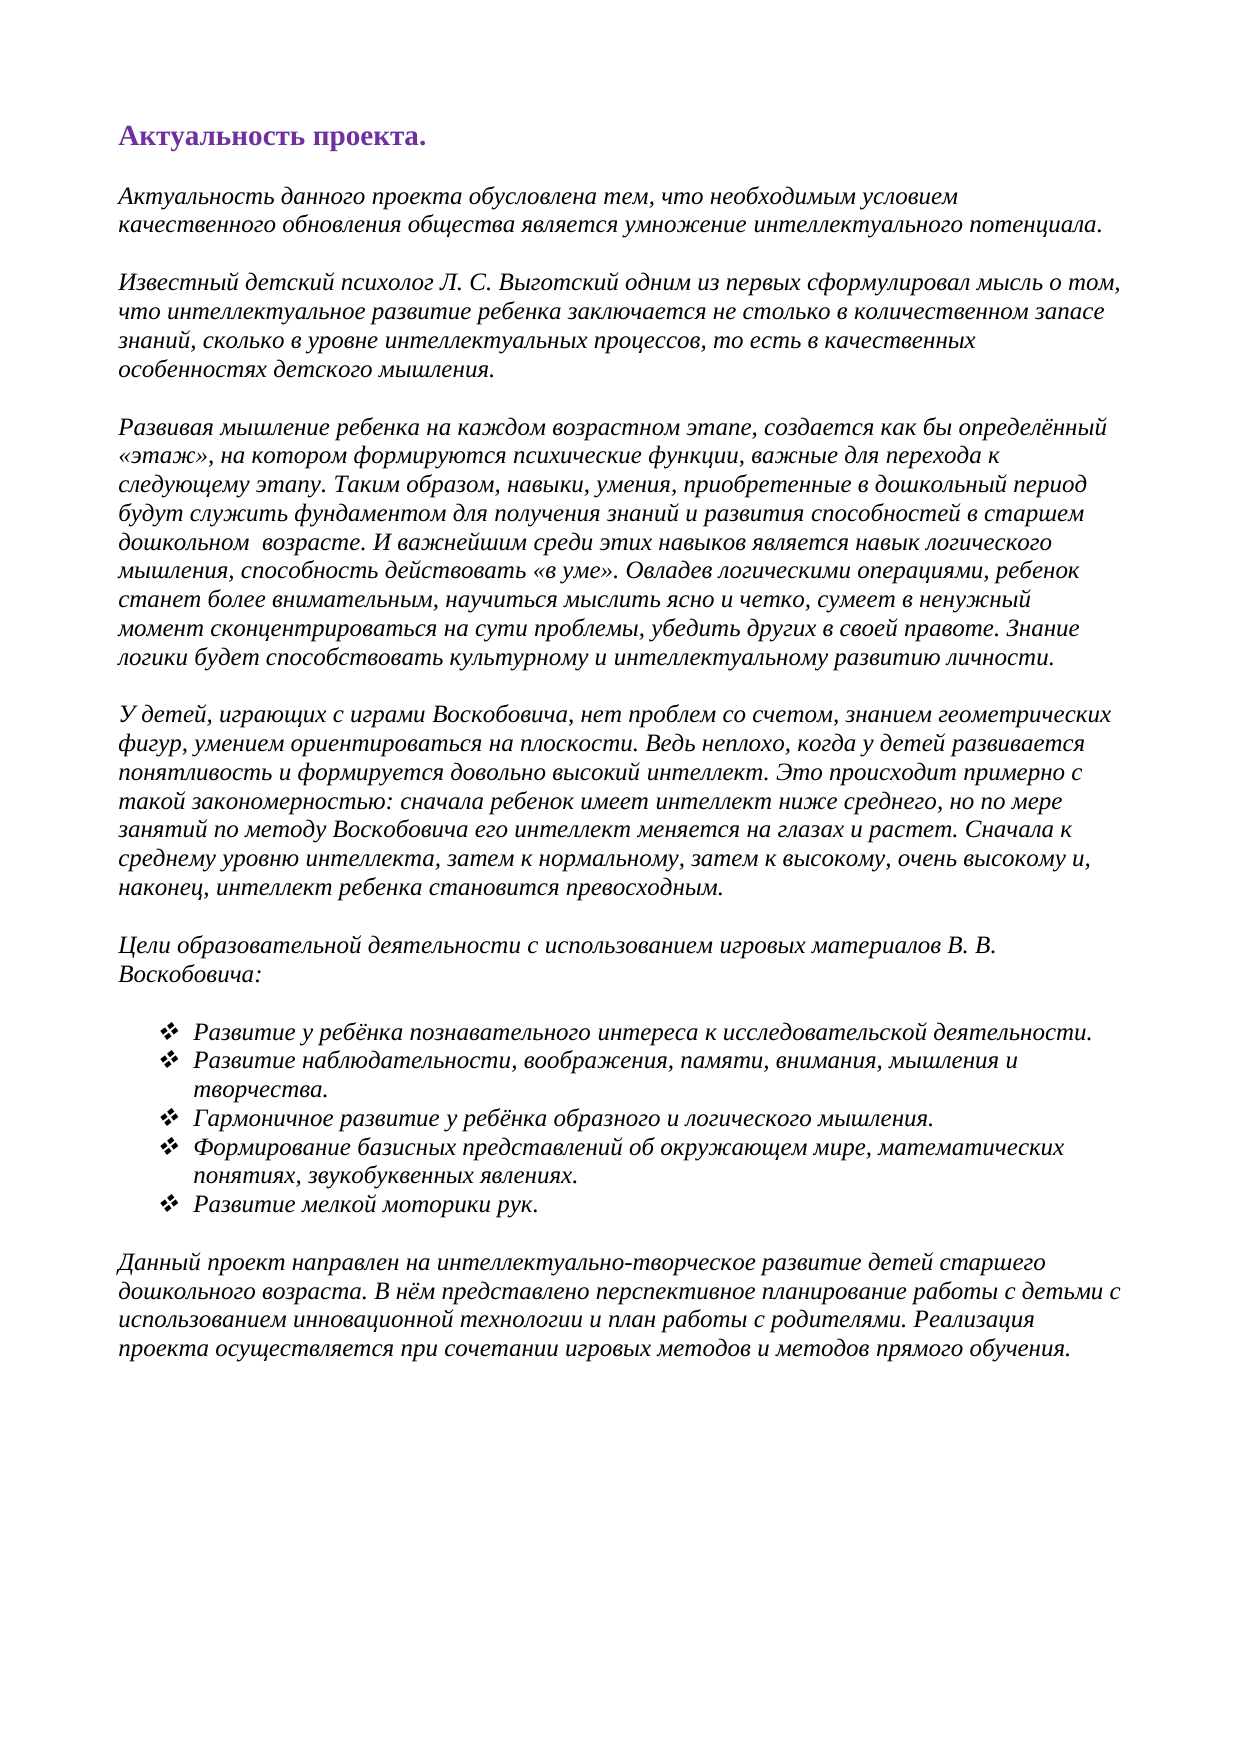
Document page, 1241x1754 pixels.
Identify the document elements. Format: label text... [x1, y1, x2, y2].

text Актуальность данного проекта обусловлена тем, что необходимым условием качественного обновления общества является умножение интеллектуального потенциала. [118, 181, 1122, 238]
text Известный детский психолог Л. С. Выготский одним из первых сформулировал мысль о том, что интеллектуальное развитие ребенка заключается не столько в количественном запасе знаний, сколько в уровне интеллектуальных процессов, то есть в качественных особенностях детского мышления. [118, 267, 1122, 382]
list Развитие мелкой моторики рук. [156, 1189, 1122, 1218]
list Развитие наблюдательности, воображения, памяти, внимания, мышления и творчества. [156, 1045, 1122, 1103]
text Данный проект направлен на интеллектуально-творческое развитие детей старшего дошкольного возраста. В нём представлено перспективное планирование работы с детьми с использованием инновационной технологии и план работы с родителями. Реализация проекта осуществляется при сочетании игровых методов и методов прямого обучения. [118, 1247, 1122, 1362]
text Цели образовательной деятельности с использованием игровых материалов В. В. Воскобовича: [118, 930, 1122, 987]
list Гармоничное развитие у ребёнка образного и логического мышления. [156, 1103, 1122, 1132]
list Развитие у ребёнка познавательного интереса к исследовательской деятельности. [156, 1017, 1122, 1045]
list Формирование базисных представлений об окружающем мире, математических понятиях, звукобуквенных явлениях. [156, 1132, 1122, 1189]
text Развивая мышление ребенка на каждом возрастном этапе, создается как бы определённый «этаж», на котором формируются психические функции, важные для перехода к следующему этапу. Таким образом, навыки, умения, приобретенные в дошкольный период будут служить фундаментом для получения знаний и развития способностей в старшем дошкольном возрасте. И важнейшим среди этих навыков является навык логического мышления, способность действовать «в уме». Овладев логическими операциями, ребенок станет более внимательным, научиться мыслить ясно и четко, сумеет в ненужный момент сконцентрироваться на сути проблемы, убедить других в своей правоте. Знание логики будет способствовать культурному и интеллектуальному развитию личности. [118, 412, 1122, 670]
text Актуальность проекта. [118, 118, 1122, 152]
text У детей, играющих с играми Воскобовича, нет проблем со счетом, знанием геометрических фигур, умением ориентироваться на плоскости. Ведь неплохо, когда у детей развивается понятливость и формируется довольно высокий интеллект. Это происходит примерно с такой закономерностью: сначала ребенок имеет интеллект ниже среднего, но по мере занятий по методу Воскобовича его интеллект меняется на глазах и растет. Сначала к среднему уровню интеллекта, затем к нормальному, затем к высокому, очень высокому и, наконец, интеллект ребенка становится превосходным. [118, 699, 1122, 901]
